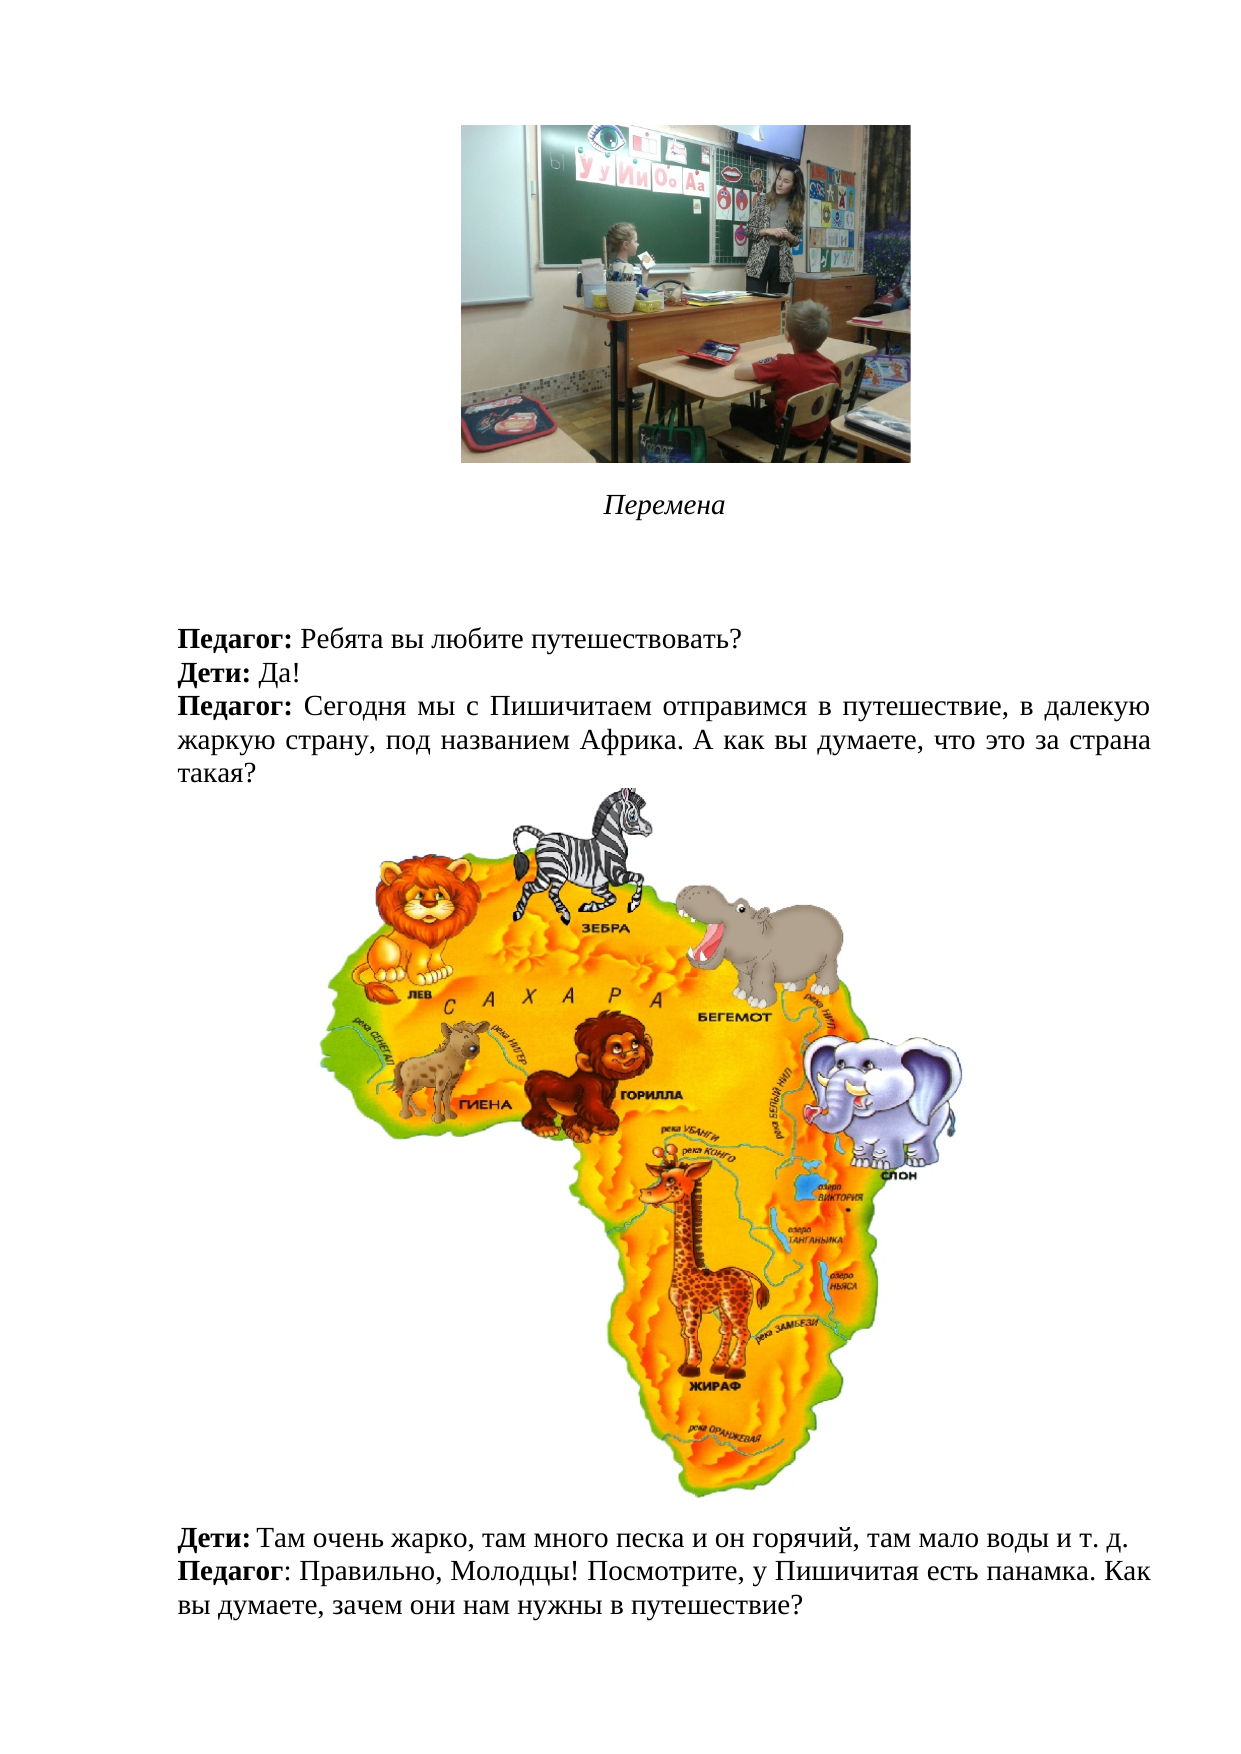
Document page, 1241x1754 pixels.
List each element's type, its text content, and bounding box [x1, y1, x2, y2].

text Педагог: Сегодня мы с Пишичитаем отправимся в путешествие, в далекую жаркую страну, под названием Африка. А как вы думаете, что это за страна такая? [177, 688, 1152, 788]
text Педагог: Правильно, Молодцы! Посмотрите, у Пишичитая есть панамка. Как вы думаете, зачем они нам нужны в путешествие? [177, 1553, 1152, 1620]
text Дети: Там очень жарко, там много песка и он горячий, там мало воды и т. д. [177, 1520, 1152, 1553]
text Дети: Да! [177, 655, 1152, 688]
picture [461, 125, 911, 463]
picture [177, 788, 1152, 1520]
text Педагог: Ребята вы любите путешествовать? [177, 621, 1152, 655]
text Перемена [177, 487, 1152, 521]
